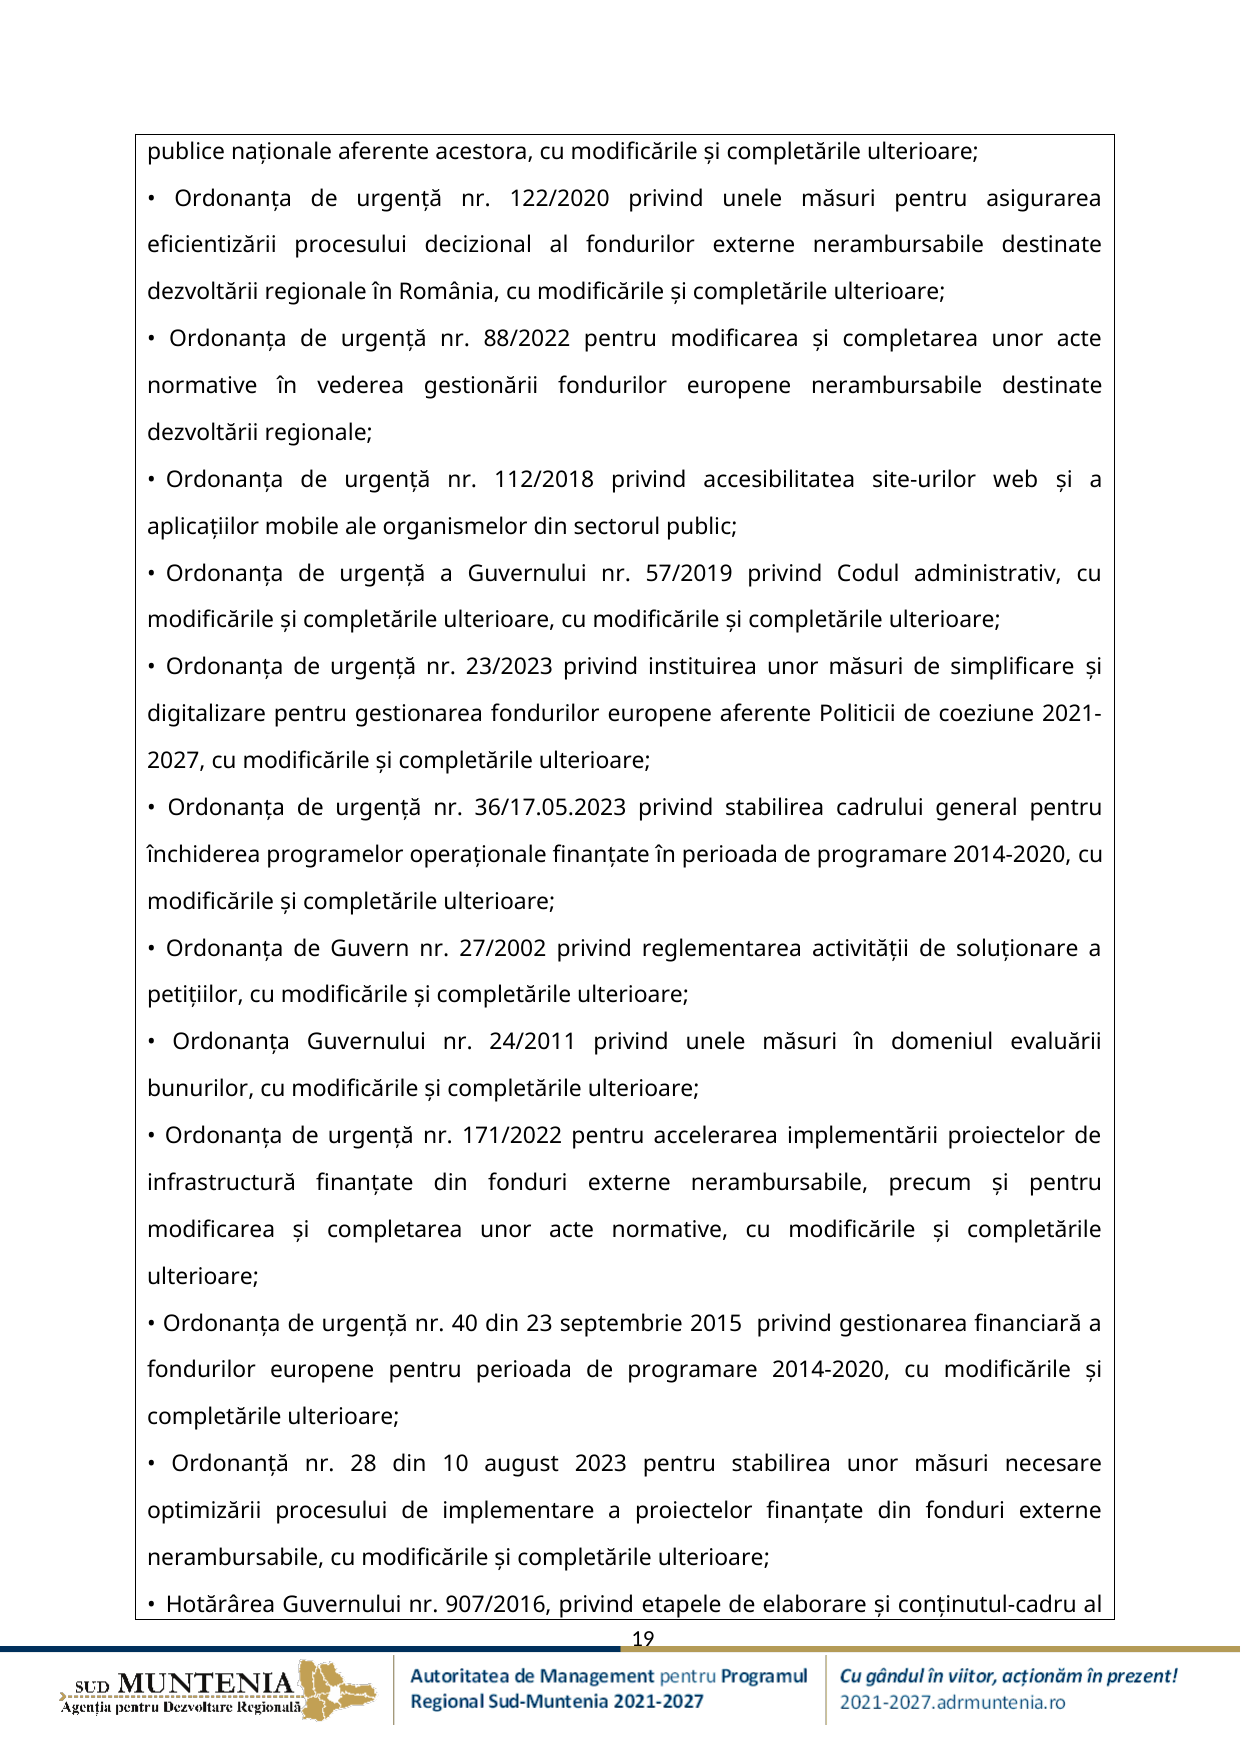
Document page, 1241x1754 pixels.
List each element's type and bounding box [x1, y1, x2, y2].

table_header [136, 135, 1114, 1619]
picture [0, 1646, 1241, 1726]
